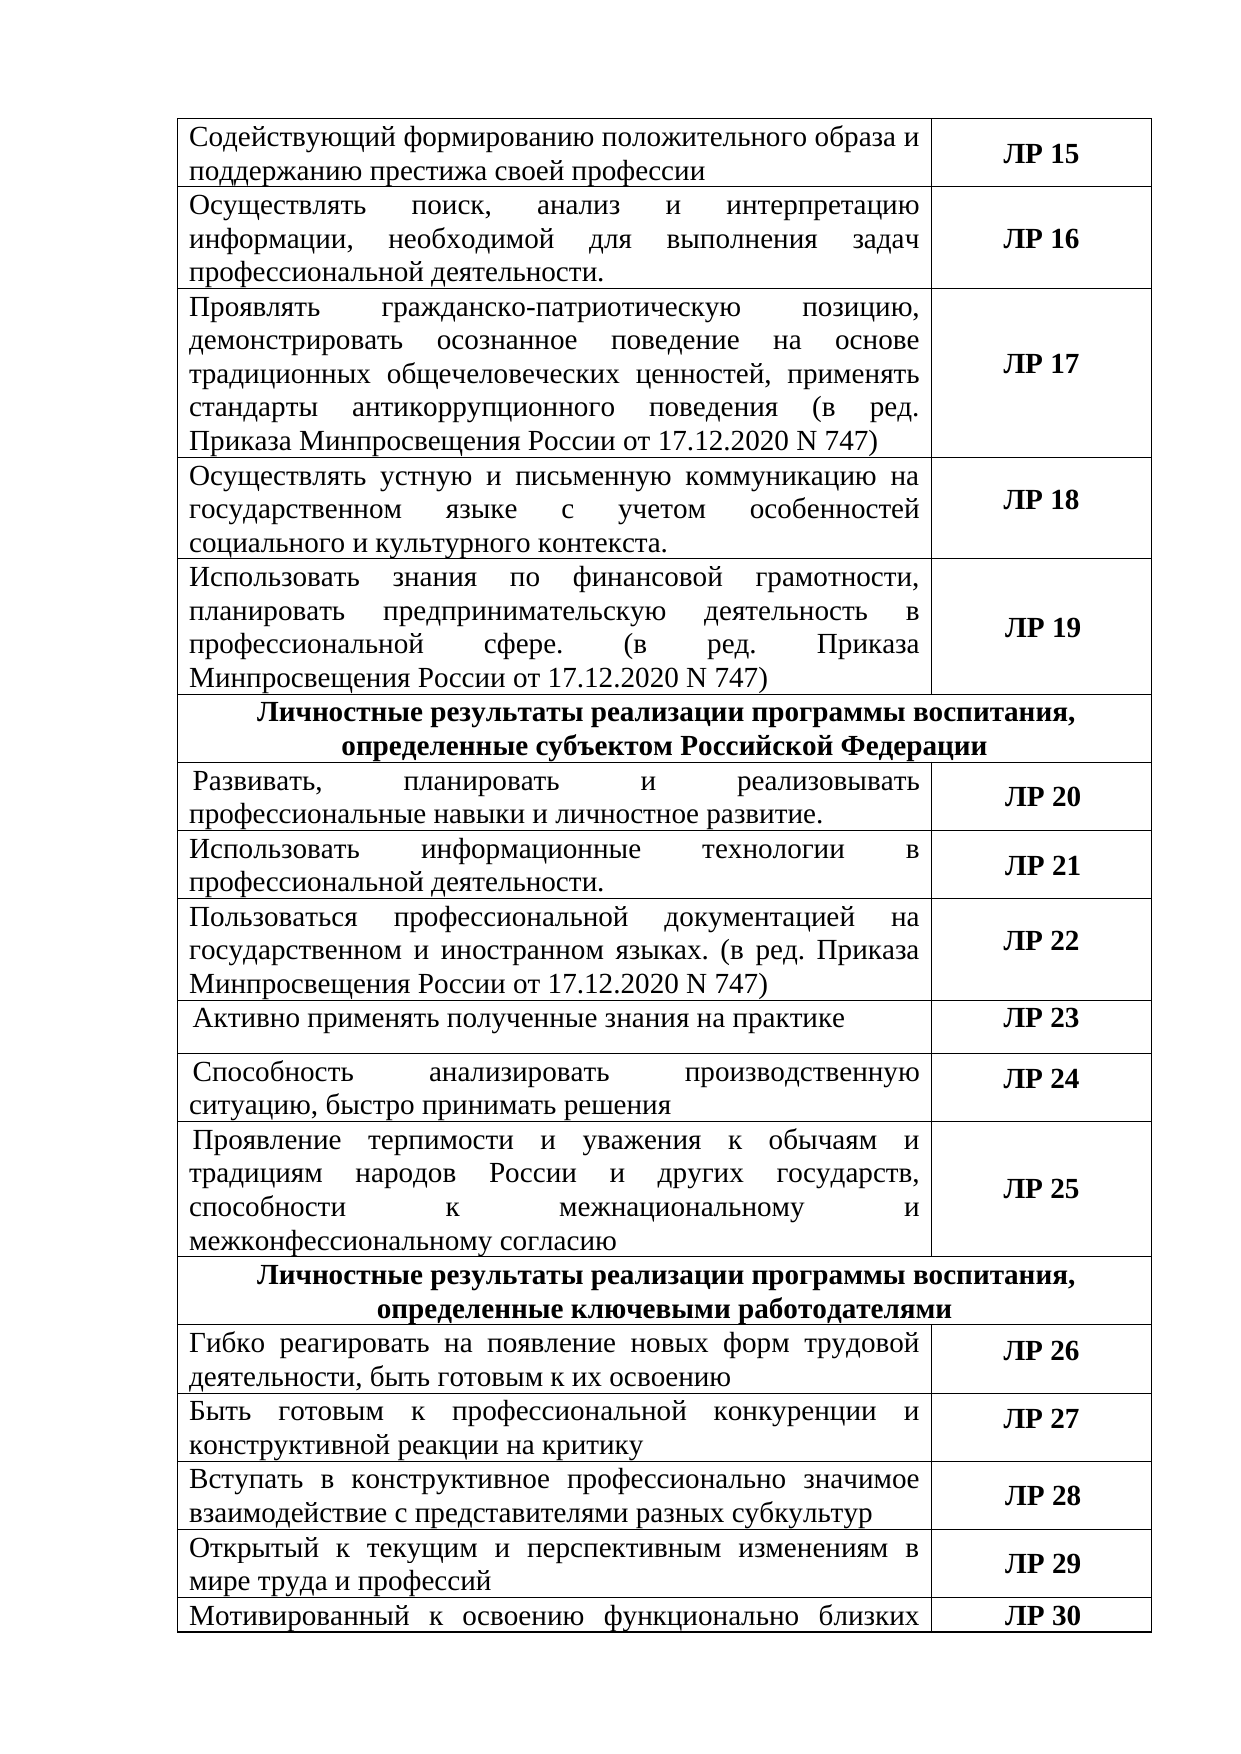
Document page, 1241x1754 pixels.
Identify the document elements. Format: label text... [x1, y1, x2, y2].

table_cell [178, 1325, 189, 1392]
table_cell Открытый к текущим и перспективным изменениям в мире труда и профессий [491, 1530, 931, 1597]
table_cell Проявлять гражданско-патриотическую позицию, демонстрировать осознанное поведение на основе традиционных общечеловеческих ценностей, применять стандарты антикоррупционного поведения (в ред. Приказа Минпросвещения России от 17.12.2020 N 747) [178, 289, 931, 457]
table_cell ЛР 22 [932, 899, 1151, 999]
table_cell Личностные результаты реализации программы воспитания, определенные субъектом Российской Федерации [178, 695, 1151, 762]
table_cell ЛР 27 [932, 1394, 1151, 1461]
table_cell ЛР 26 [932, 1325, 1151, 1392]
table_cell ЛР 23 [932, 1001, 1151, 1053]
table_cell ЛР 25 [932, 1122, 1151, 1256]
table_cell ЛР 29 [932, 1530, 1151, 1597]
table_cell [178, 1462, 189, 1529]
table_cell Пользоваться профессиональной документацией на государственном и иностранном языках. (в ред. Приказа Минпросвещения России от 17.12.2020 N 747) [178, 899, 931, 999]
table_cell ЛР 28 [932, 1462, 1151, 1529]
table_cell Использовать знания по финансовой грамотности, планировать предпринимательскую деятельность в профессиональной сфере. (в ред. Приказа Минпросвещения России от 17.12.2020 N 747) [178, 559, 931, 693]
table_cell ЛР 15 [932, 119, 1151, 186]
table_cell ЛР 24 [932, 1054, 1151, 1121]
table_cell ЛР 17 [932, 289, 1151, 457]
table_cell Личностные результаты реализации программы воспитания, определенные ключевыми работодателями [178, 1257, 1151, 1324]
table_cell Гибко реагировать на появление новых форм трудовой деятельности, быть готовым к их освоению [731, 1325, 931, 1392]
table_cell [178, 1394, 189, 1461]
table_cell ЛР 20 [932, 763, 1151, 830]
table_cell ЛР 30 [932, 1598, 1151, 1631]
table_cell ЛР 21 [932, 831, 1151, 898]
table_cell Использовать информационные технологии в профессиональной деятельности. [178, 831, 931, 898]
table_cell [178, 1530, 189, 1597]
table_cell ЛР 18 [932, 458, 1151, 558]
table_cell Быть готовым к профессиональной конкуренции и конструктивной реакции на критику [644, 1394, 931, 1461]
table_cell Развивать, планировать и реализовывать профессиональные навыки и личностное развитие. [178, 763, 931, 830]
table_cell Способность анализировать производственную ситуацию, быстро принимать решения [178, 1054, 931, 1121]
table_cell Проявление терпимости и уважения к обычаям и традициям народов России и других государств, способности к межнациональному и межконфессиональному согласию [178, 1122, 931, 1256]
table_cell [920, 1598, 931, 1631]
table_cell ЛР 19 [932, 559, 1151, 693]
table_cell Осуществлять поиск, анализ и интерпретацию информации, необходимой для выполнения задач профессиональной деятельности. [178, 187, 931, 288]
table_cell Осуществлять устную и письменную коммуникацию на государственном языке с учетом особенностей социального и культурного контекста. [178, 458, 931, 558]
table_cell Содействующий формированию положительного образа и поддержанию престижа своей профессии [178, 119, 931, 186]
table_cell ЛР 16 [932, 187, 1151, 288]
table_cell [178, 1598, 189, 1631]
table_cell Активно применять полученные знания на практике [178, 1001, 931, 1053]
